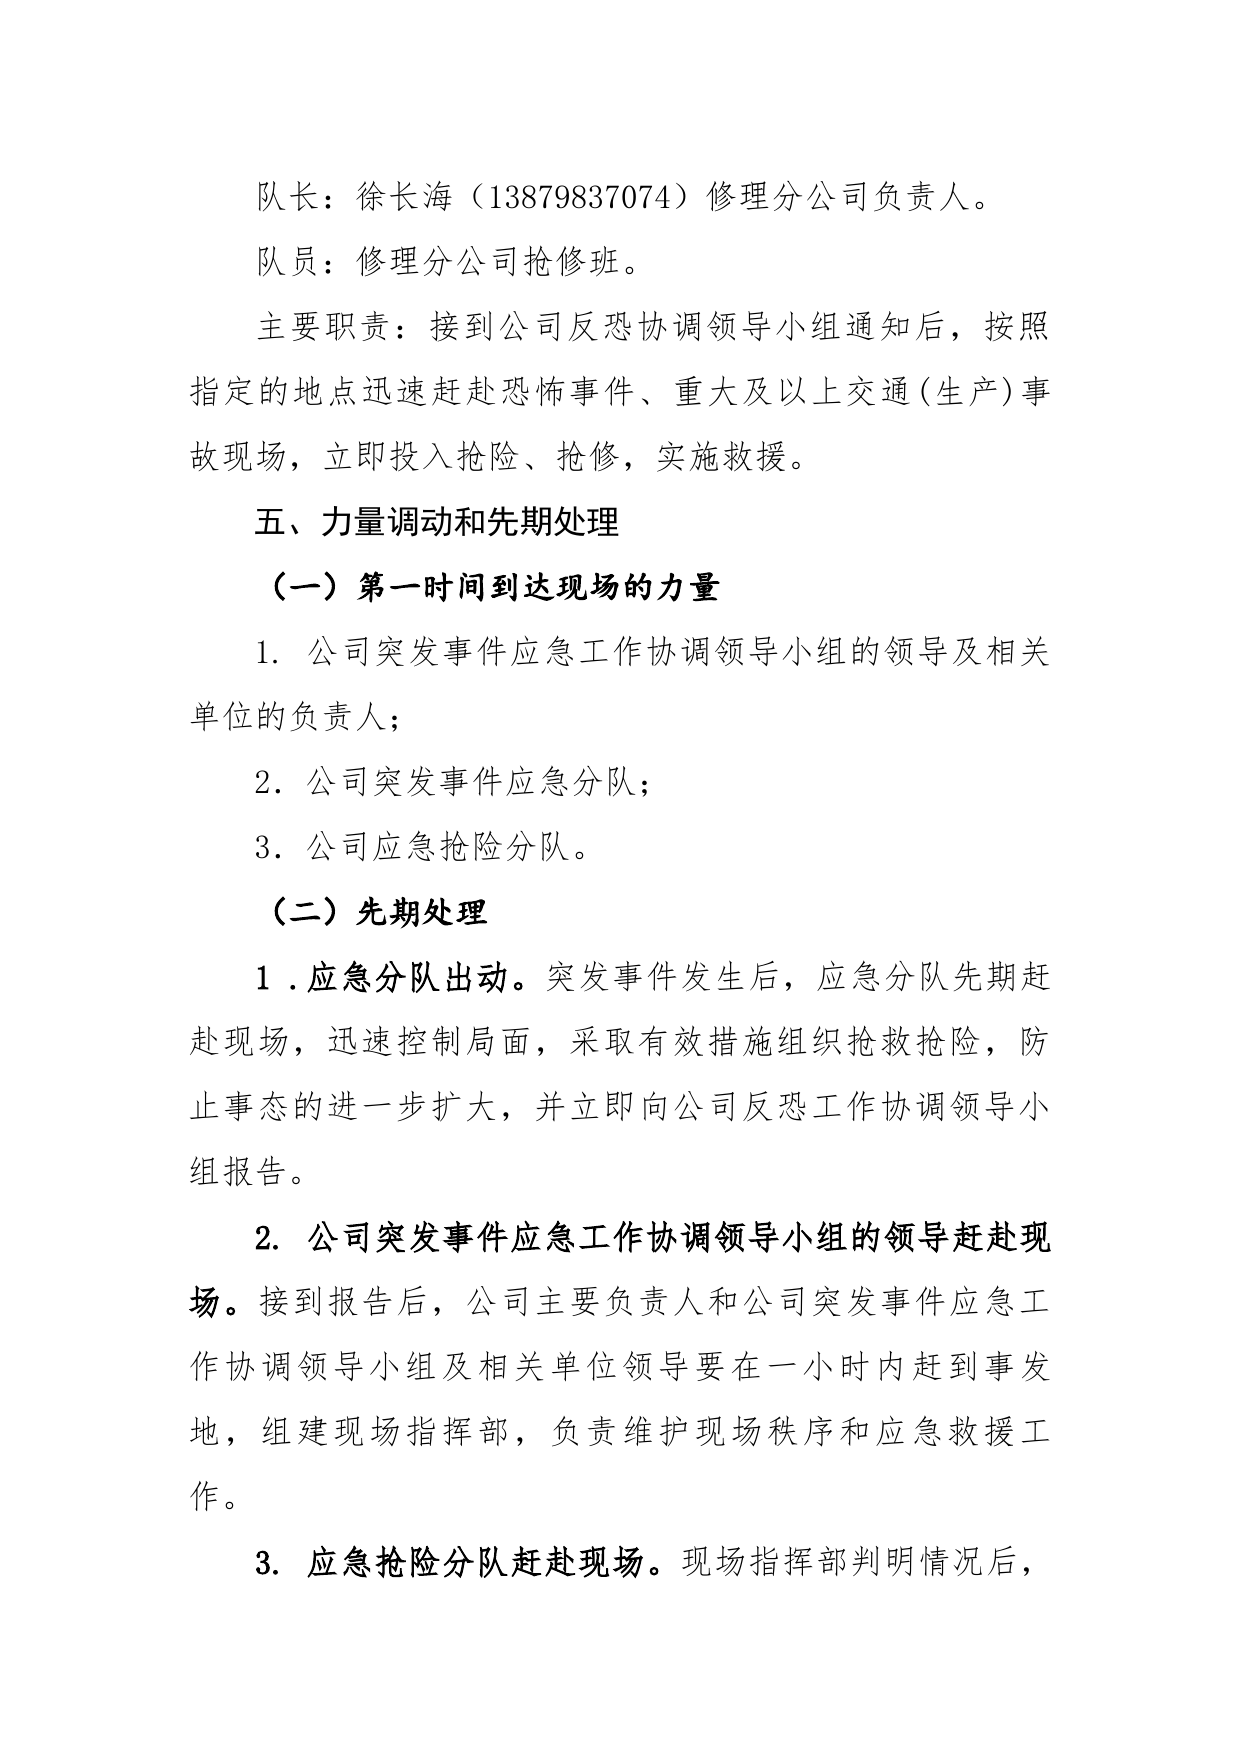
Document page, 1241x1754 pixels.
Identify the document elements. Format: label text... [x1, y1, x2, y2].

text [187, 1527, 1053, 1592]
text 2．公司突发事件应急分队； [187, 747, 1053, 812]
text 五、力量调动和先期处理 [187, 487, 1053, 552]
text 主要职责：接到公司反恐协调领导小组通知后，按照指定的地点迅速赶赴恐怖事件、重大及以上交通(生产)事故现场，立即投入抢险、抢修，实施救援。 [187, 292, 1053, 487]
text 队长：徐长海（13879837074）修理分公司负责人。 [187, 162, 1053, 227]
text 2. 公司突发事件应急工作协调领导小组的领导赶赴现场。接到报告后，公司主要负责人和公司突发事件应急工作协调领导小组及相关单位领导要在一小时内赶到事发地，组建现场指挥部，负责维护现场秩序和应急救援工作。 [187, 1202, 1053, 1527]
text 3．公司应急抢险分队。 [187, 812, 1053, 877]
text 1. 公司突发事件应急工作协调领导小组的领导及相关单位的负责人； [187, 617, 1053, 747]
text （一）第一时间到达现场的力量 [187, 552, 1053, 617]
text （二）先期处理 [187, 877, 1053, 942]
text 队员：修理分公司抢修班。 [187, 227, 1053, 292]
text 1 .应急分队出动。突发事件发生后，应急分队先期赶赴现场，迅速控制局面，采取有效措施组织抢救抢险，防止事态的进一步扩大，并立即向公司反恐工作协调领导小组报告。 [187, 942, 1053, 1202]
